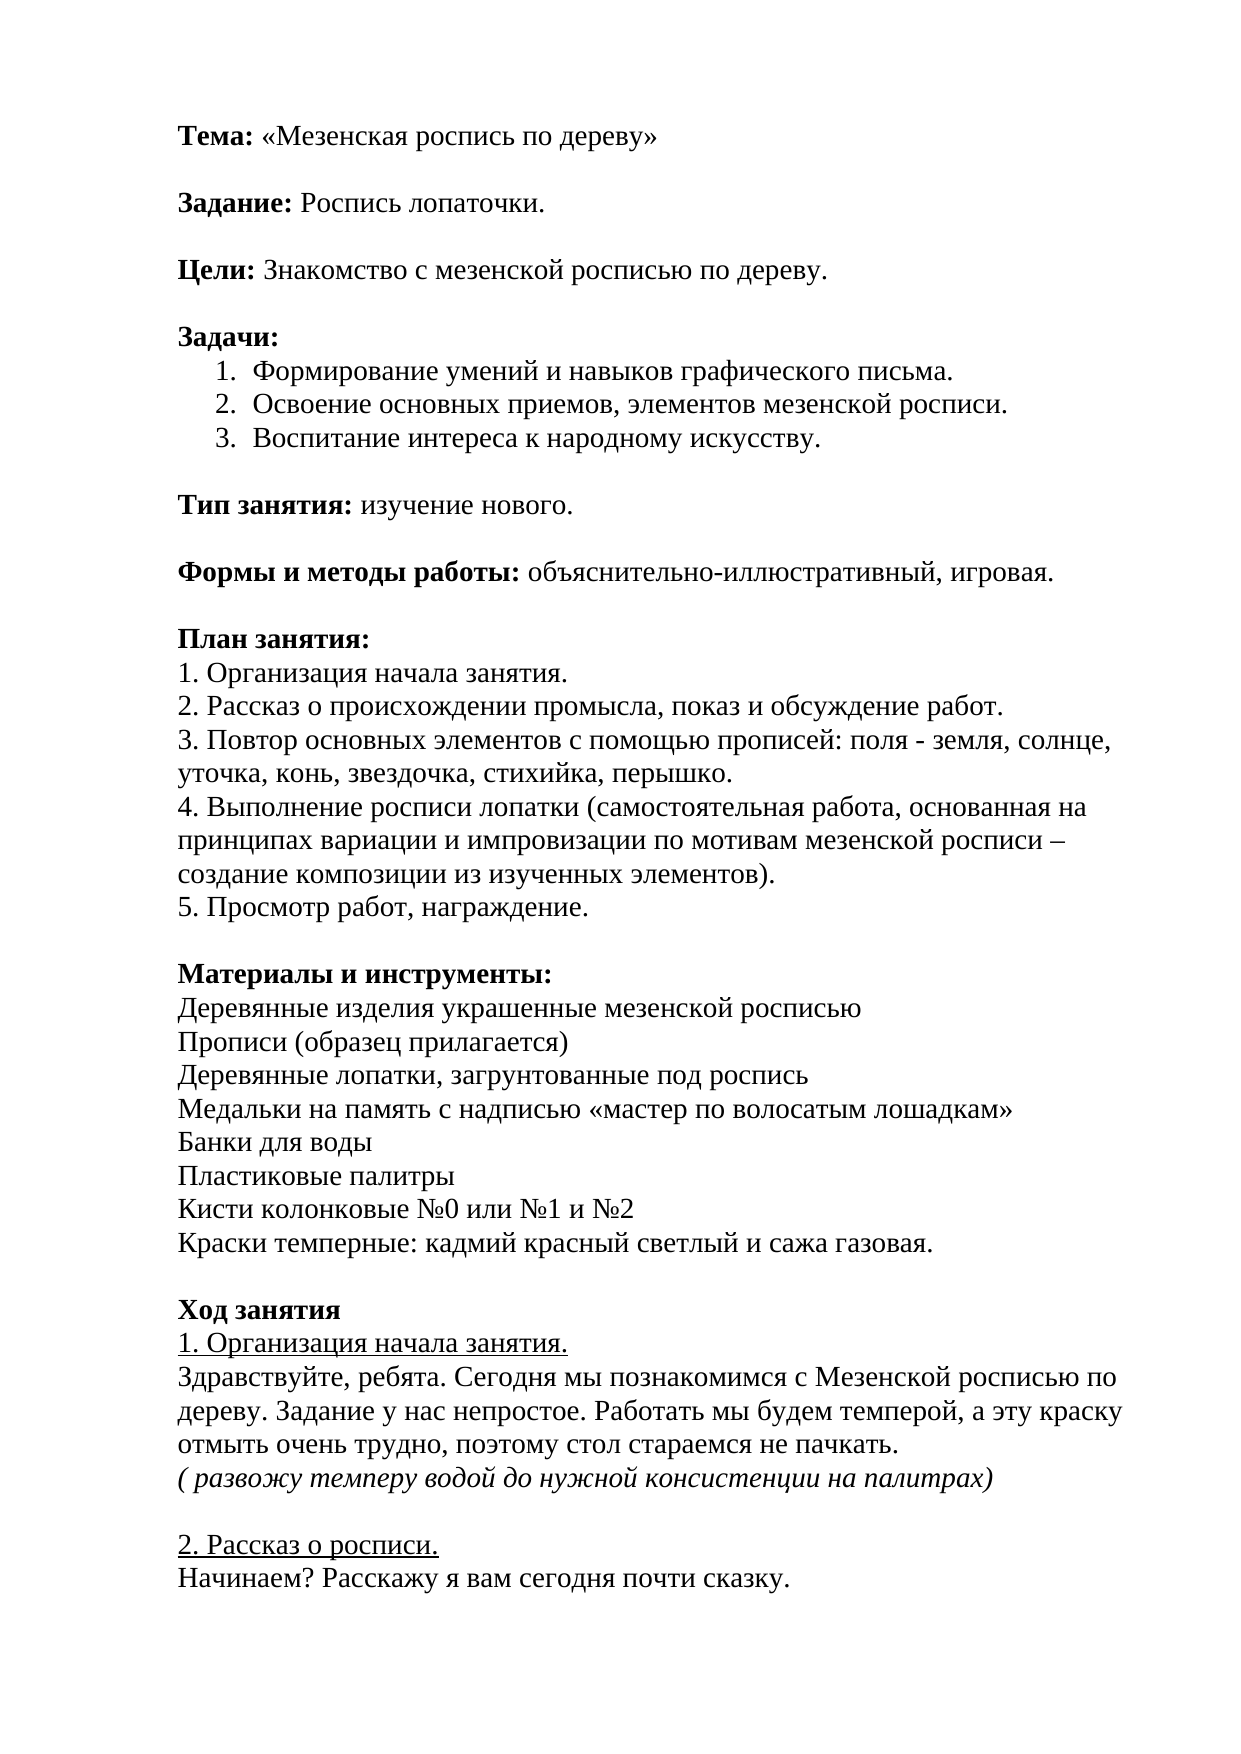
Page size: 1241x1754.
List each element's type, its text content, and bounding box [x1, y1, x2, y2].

text Цели: Знакомство с мезенской росписью по дереву. [177, 252, 1152, 286]
list Воспитание интереса к народному искусству. [215, 420, 1152, 453]
text Начинаем? Расскажу я вам сегодня почти сказку. [177, 1560, 1152, 1594]
text Краски темперные: кадмий красный светлый и сажа газовая. [177, 1225, 1152, 1258]
text Материалы и инструменты: [177, 957, 1152, 990]
text Тип занятия: изучение нового. [177, 487, 1152, 521]
text Тема: «Мезенская роспись по дереву» [177, 118, 1152, 152]
text 2. Рассказ о происхождении промысла, показ и обсуждение работ. [177, 688, 1152, 722]
text Банки для воды [177, 1124, 1152, 1158]
text Прописи (образец прилагается) [177, 1024, 1152, 1057]
text Задачи: [177, 319, 1152, 353]
text 1. Организация начала занятия. [177, 655, 1152, 688]
text Пластиковые палитры [177, 1158, 1152, 1191]
text Деревянные лопатки, загрунтованные под роспись [177, 1057, 1152, 1091]
list Освоение основных приемов, элементов мезенской росписи. [215, 386, 1152, 420]
text Ход занятия [177, 1292, 1152, 1326]
list Формирование умений и навыков графического письма. [215, 353, 1152, 386]
text Медальки на память с надписью «мастер по волосатым лошадкам» [177, 1091, 1152, 1124]
text Задание: Роспись лопаточки. [177, 185, 1152, 219]
text Формы и методы работы: объяснительно-иллюстративный, игровая. [177, 554, 1152, 588]
text Здравствуйте, ребята. Сегодня мы познакомимся с Мезенской росписью по дереву. Задание у нас непростое. Работать мы будем темперой, а эту краску отмыть очень трудно, поэтому стол стараемся не пачкать. [177, 1359, 1152, 1460]
text План занятия: [177, 621, 1152, 655]
text 4. Выполнение росписи лопатки (самостоятельная работа, основанная на принципах вариации и импровизации по мотивам мезенской росписи – создание композиции из изученных элементов). [177, 789, 1152, 889]
text Кисти колонковые №0 или №1 и №2 [177, 1191, 1152, 1225]
text 5. Просмотр работ, награждение. [177, 889, 1152, 923]
text 2. Рассказ о росписи. [177, 1527, 1152, 1560]
text ( развожу темперу водой до нужной консистенции на палитрах) [177, 1460, 1152, 1493]
text 1. Организация начала занятия. [177, 1326, 1152, 1359]
text Деревянные изделия украшенные мезенской росписью [177, 990, 1152, 1024]
text 3. Повтор основных элементов с помощью прописей: поля - земля, солнце, уточка, конь, звездочка, стихийка, перышко. [177, 722, 1152, 789]
